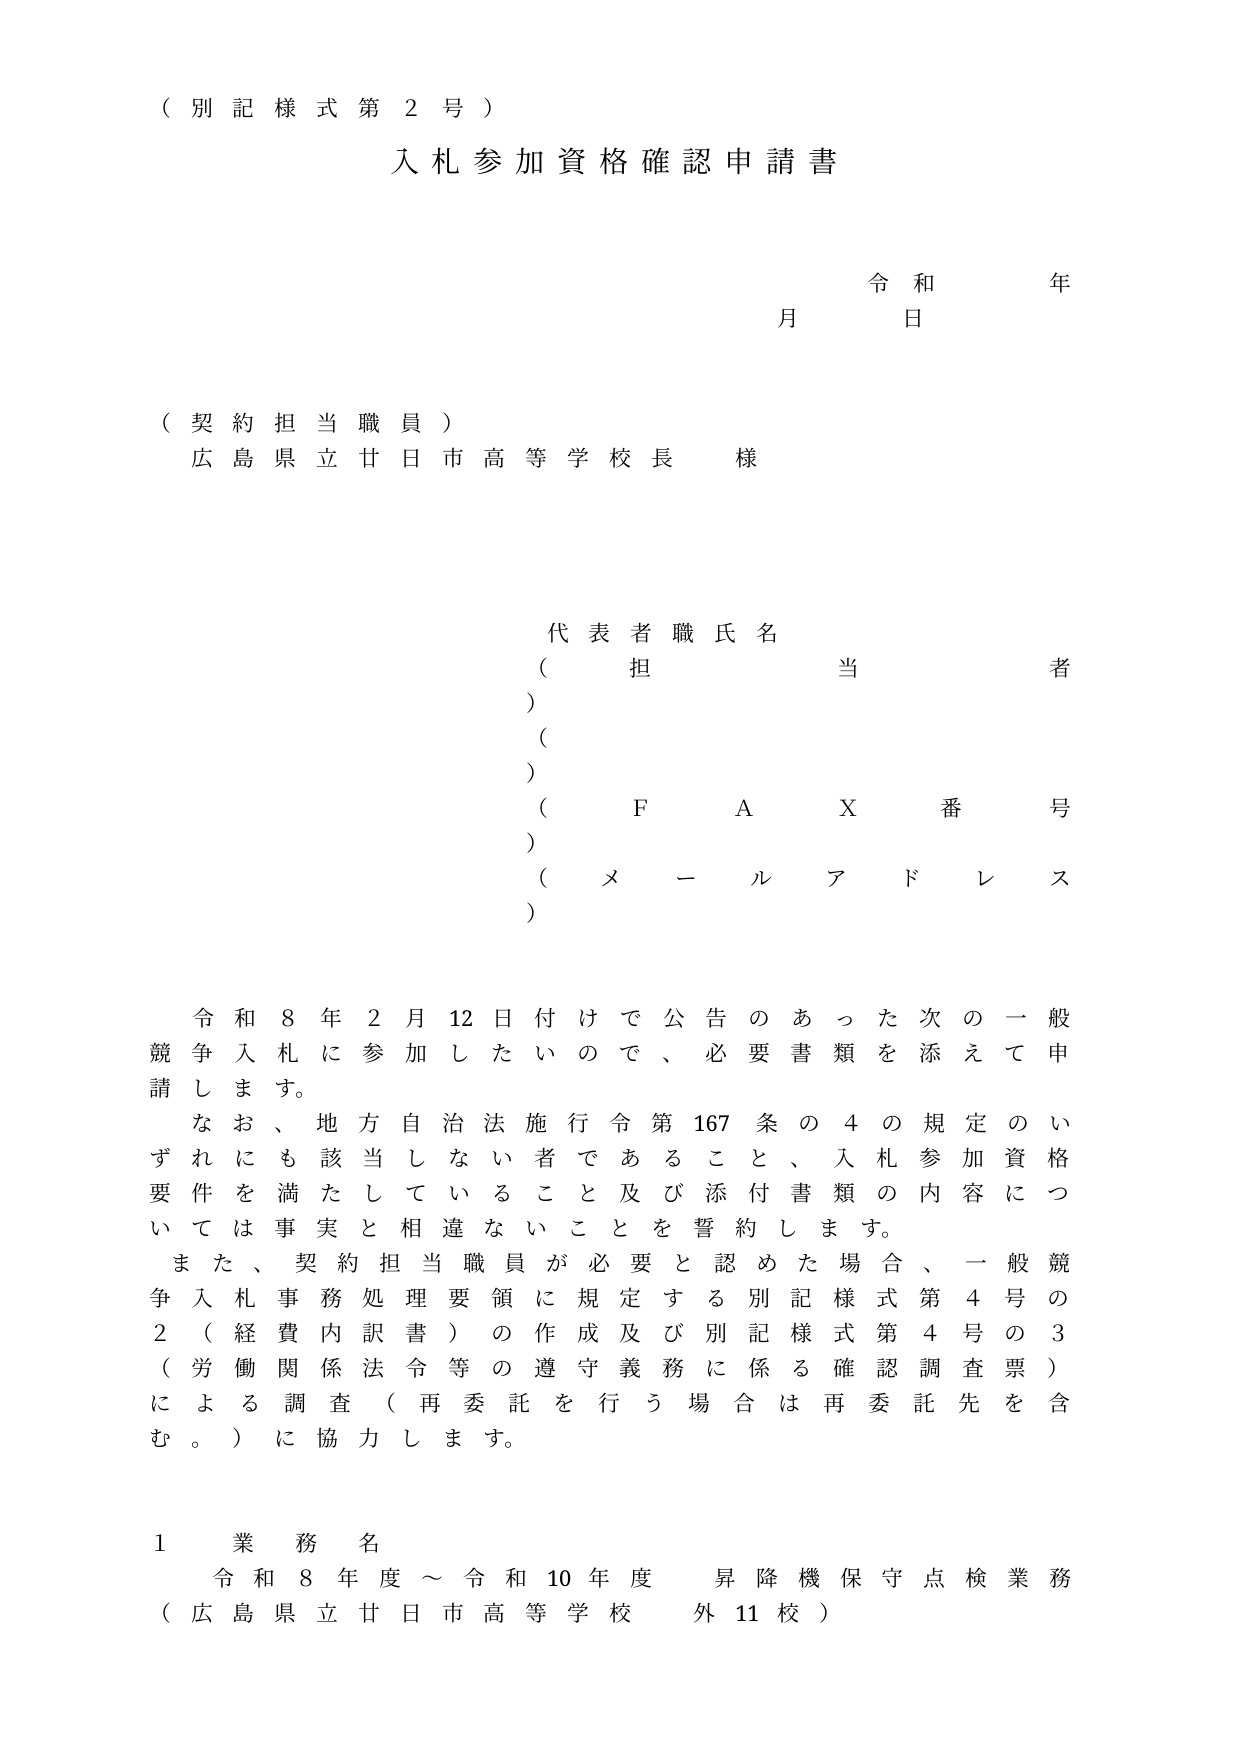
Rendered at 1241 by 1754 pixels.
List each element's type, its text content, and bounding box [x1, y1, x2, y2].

text １ 業 務 名 [149, 1524, 1091, 1559]
text （担 当 者 ） [524, 649, 1091, 719]
text （メールアドレス ） [524, 859, 1091, 929]
text 入札参加資格確認申請書 [149, 124, 1091, 194]
text 令和８年２月12日付けで公告のあった次の一般競争入札に参加したいので、必要書類を添えて申請します。 [149, 999, 1091, 1104]
text 広島県立廿日市高等学校長 様 [149, 439, 1091, 474]
text （別記様式第２号） [149, 89, 1091, 124]
text 令和８年度～令和10年度 昇降機保守点検業務（広島県立廿日市高等学校 外11校） [149, 1559, 1091, 1629]
text （ＦＡＸ番号 ） [524, 789, 1091, 859]
text また、契約担当職員が必要と認めた場合、一般競争入札事務処理要領に規定する別記様式第４号の２（経費内訳書）の作成及び別記様式第４号の３（労働関係法令等の遵守義務に係る確認調査票）による調査（再委託を行う場合は再委託先を含む。）に協力します。 [149, 1244, 1091, 1454]
text 令和 年 月 日 [769, 264, 1091, 334]
text なお、地方自治法施行令第167 条の４の規定のいずれにも該当しない者であること、入札参加資格要件を満たしていること及び添付書類の内容については事実と相違ないことを誓約します。 [149, 1104, 1091, 1244]
text （契約担当職員） [149, 404, 1091, 439]
text （ ） [524, 719, 1091, 789]
text 代表者職氏名 [502, 614, 1091, 649]
